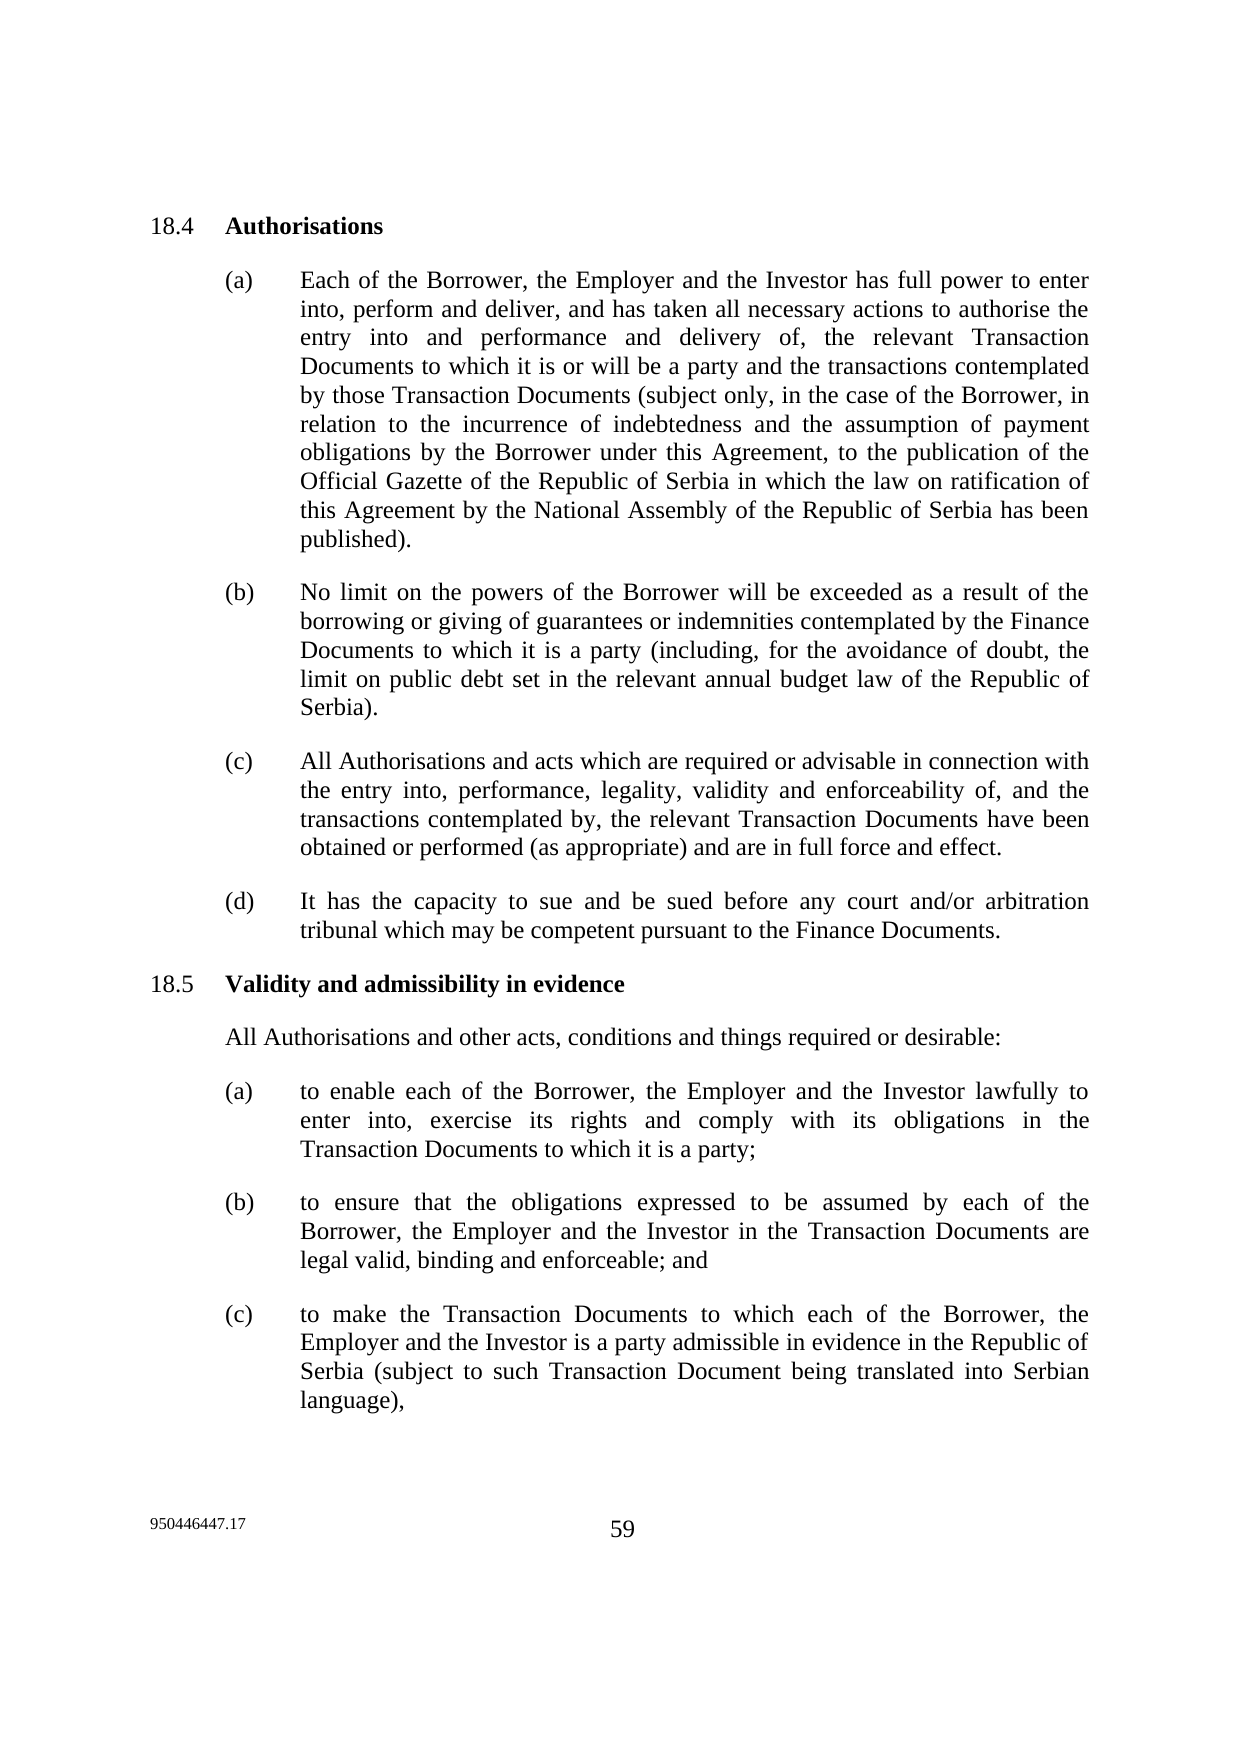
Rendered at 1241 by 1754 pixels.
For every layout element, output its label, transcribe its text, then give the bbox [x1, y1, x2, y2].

text to make the Transaction Documents to which each of the Borrower, the Employer and the Investor is a party admissible in evidence in the Republic of Serbia (subject to such Transaction Document being translated into Serbian language), [225, 1299, 1090, 1414]
text No limit on the powers of the Borrower will be exceeded as a result of the borrowing or giving of guarantees or indemnities contemplated by the Finance Documents to which it is a party (including, for the avoidance of doubt, the limit on public debt set in the relevant annual budget law of the Republic of Serbia). [225, 577, 1090, 721]
text to ensure that the obligations expressed to be assumed by each of the Borrower, the Employer and the Investor in the Transaction Documents are legal valid, binding and enforceable; and [225, 1187, 1090, 1274]
text Each of the Borrower, the Employer and the Investor has full power to enter into, perform and deliver, and has taken all necessary actions to authorise the entry into and performance and delivery of, the relevant Transaction Documents to which it is or will be a party and the transactions contemplated by those Transaction Documents (subject only, in the case of the Borrower, in relation to the incurrence of indebtedness and the assumption of payment obligations by the Borrower under this Agreement, to the publication of the Official Gazette of the Republic of Serbia in which the law on ratification of this Agreement by the National Assembly of the Republic of Serbia has been published). [225, 265, 1090, 552]
text All Authorisations and other acts, conditions and things required or desirable: [225, 1022, 1090, 1051]
text Validity and admissibility in evidence [150, 969, 1090, 997]
text Authorisations [150, 211, 1090, 240]
text All Authorisations and acts which are required or advisable in connection with the entry into, performance, legality, validity and enforceability of, and the transactions contemplated by, the relevant Transaction Documents have been obtained or performed (as appropriate) and are in full force and effect. [225, 746, 1090, 861]
text to enable each of the Borrower, the Employer and the Investor lawfully to enter into, exercise its rights and comply with its obligations in the Transaction Documents to which it is a party; [225, 1076, 1090, 1162]
text It has the capacity to sue and be sued before any court and/or arbitration tribunal which may be competent pursuant to the Finance Documents. [225, 886, 1090, 944]
